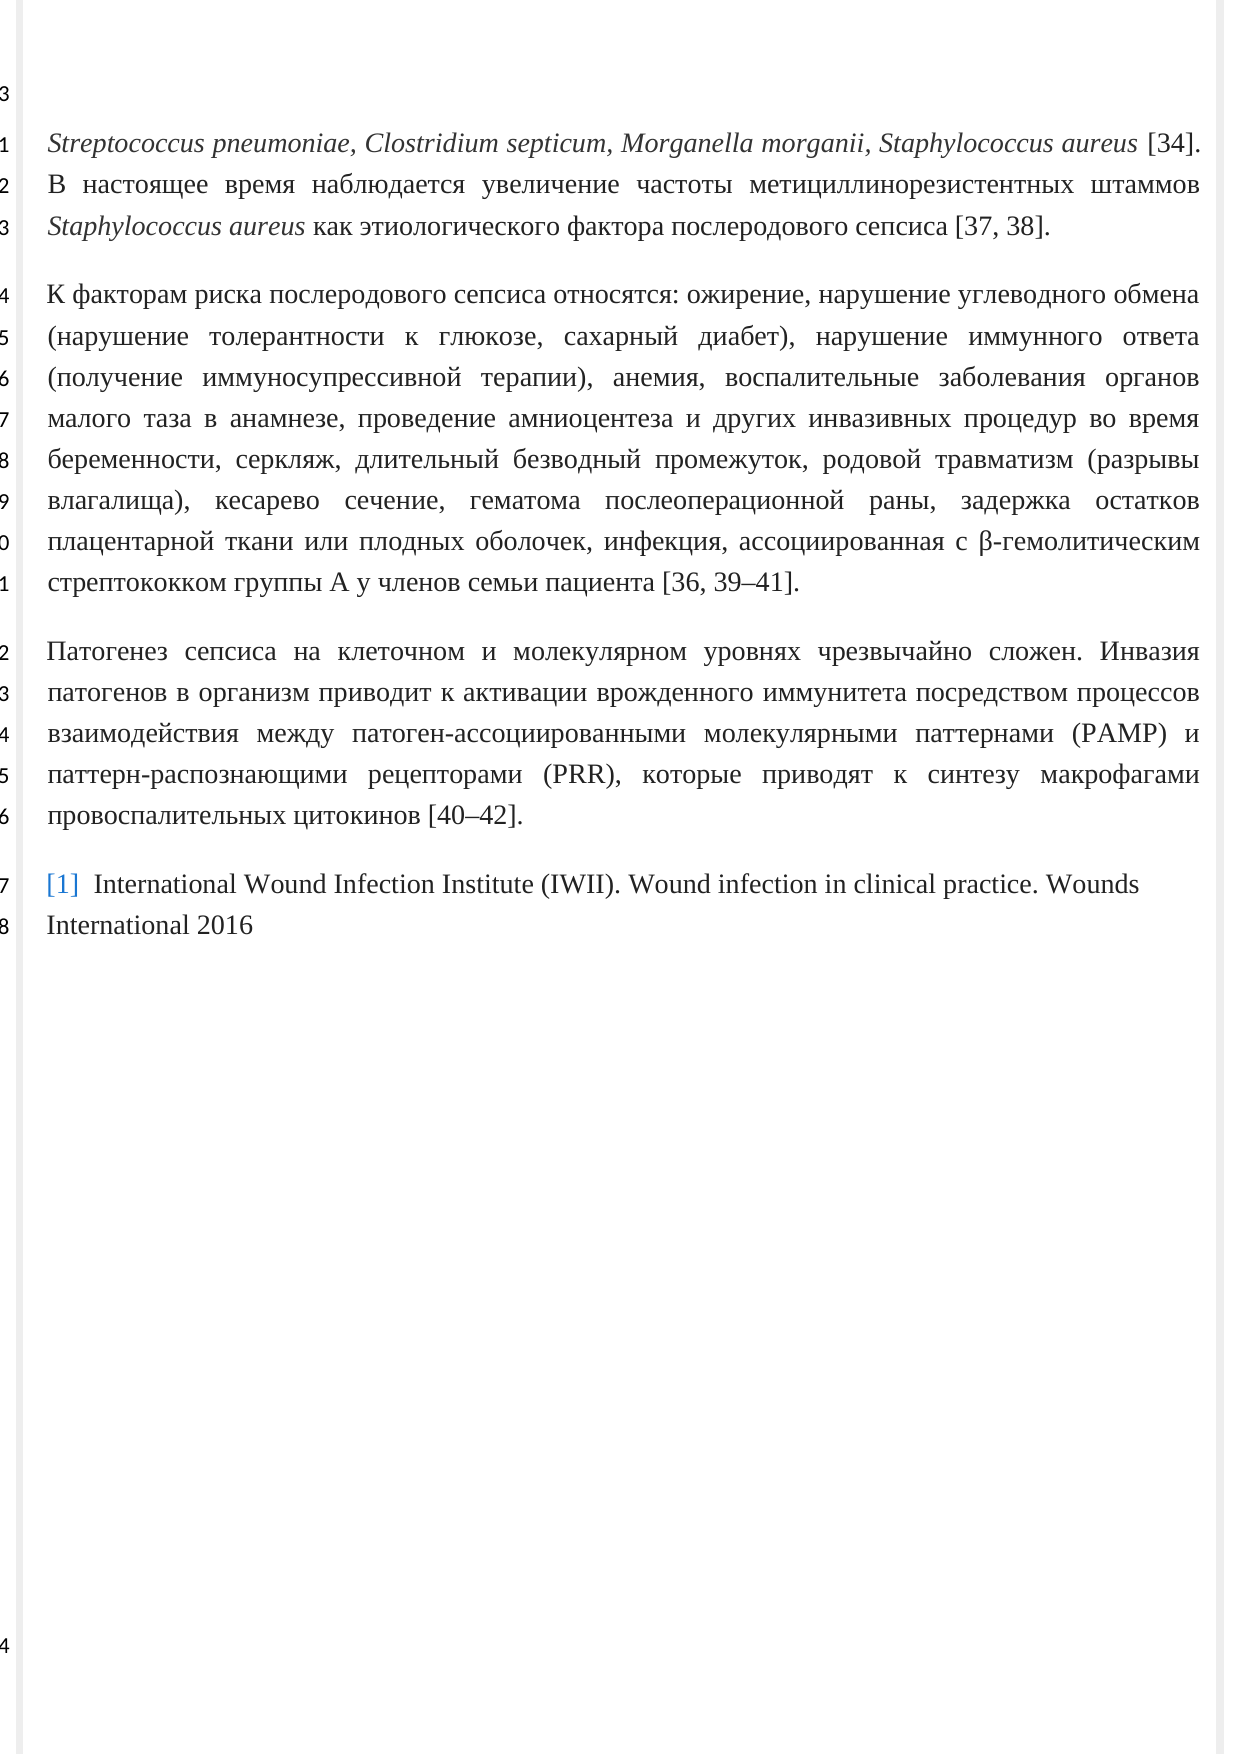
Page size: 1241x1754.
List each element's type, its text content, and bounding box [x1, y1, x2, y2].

text Патогенез сепсиса на клеточном и молекулярном уровнях чрезвычайно сложен. Инвазия патогенов в организм приводит к активации врожденного иммунитета посредством процессов взаимодействия между патоген-ассоциированными молекулярными паттернами (PAMP) и паттерн-распознающими рецепторами (PRR), которые приводят к синтезу макрофагами провоспалительных цитокинов [40–42]. [39, 634, 1201, 830]
text К факторам риска послеродового сепсиса относятся: ожирение, нарушение углеводного обмена (нарушение толерантности к глюкозе, сахарный диабет), нарушение иммунного ответа (получение иммуносупрессивной терапии), анемия, воспалительные заболевания органов малого таза в анамнезе, проведение амниоцентеза и других инвазивных процедур во время беременности, серкляж, длительный безводный промежуток, родовой травматизм (разрывы влагалища), кесарево сечение, гематома послеоперационной раны, задержка остатков плацентарной ткани или плодных оболочек, инфекция, ассоциированная с β-гемолитическим стрептококком группы А у членов семьи пациента [36, 39–41]. [39, 277, 1201, 597]
list International Wound Infection Institute (IWII). Wound infection in clinical practice. Wounds [39, 867, 1201, 899]
text International 2016 [39, 908, 1201, 940]
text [39, 127, 1201, 241]
